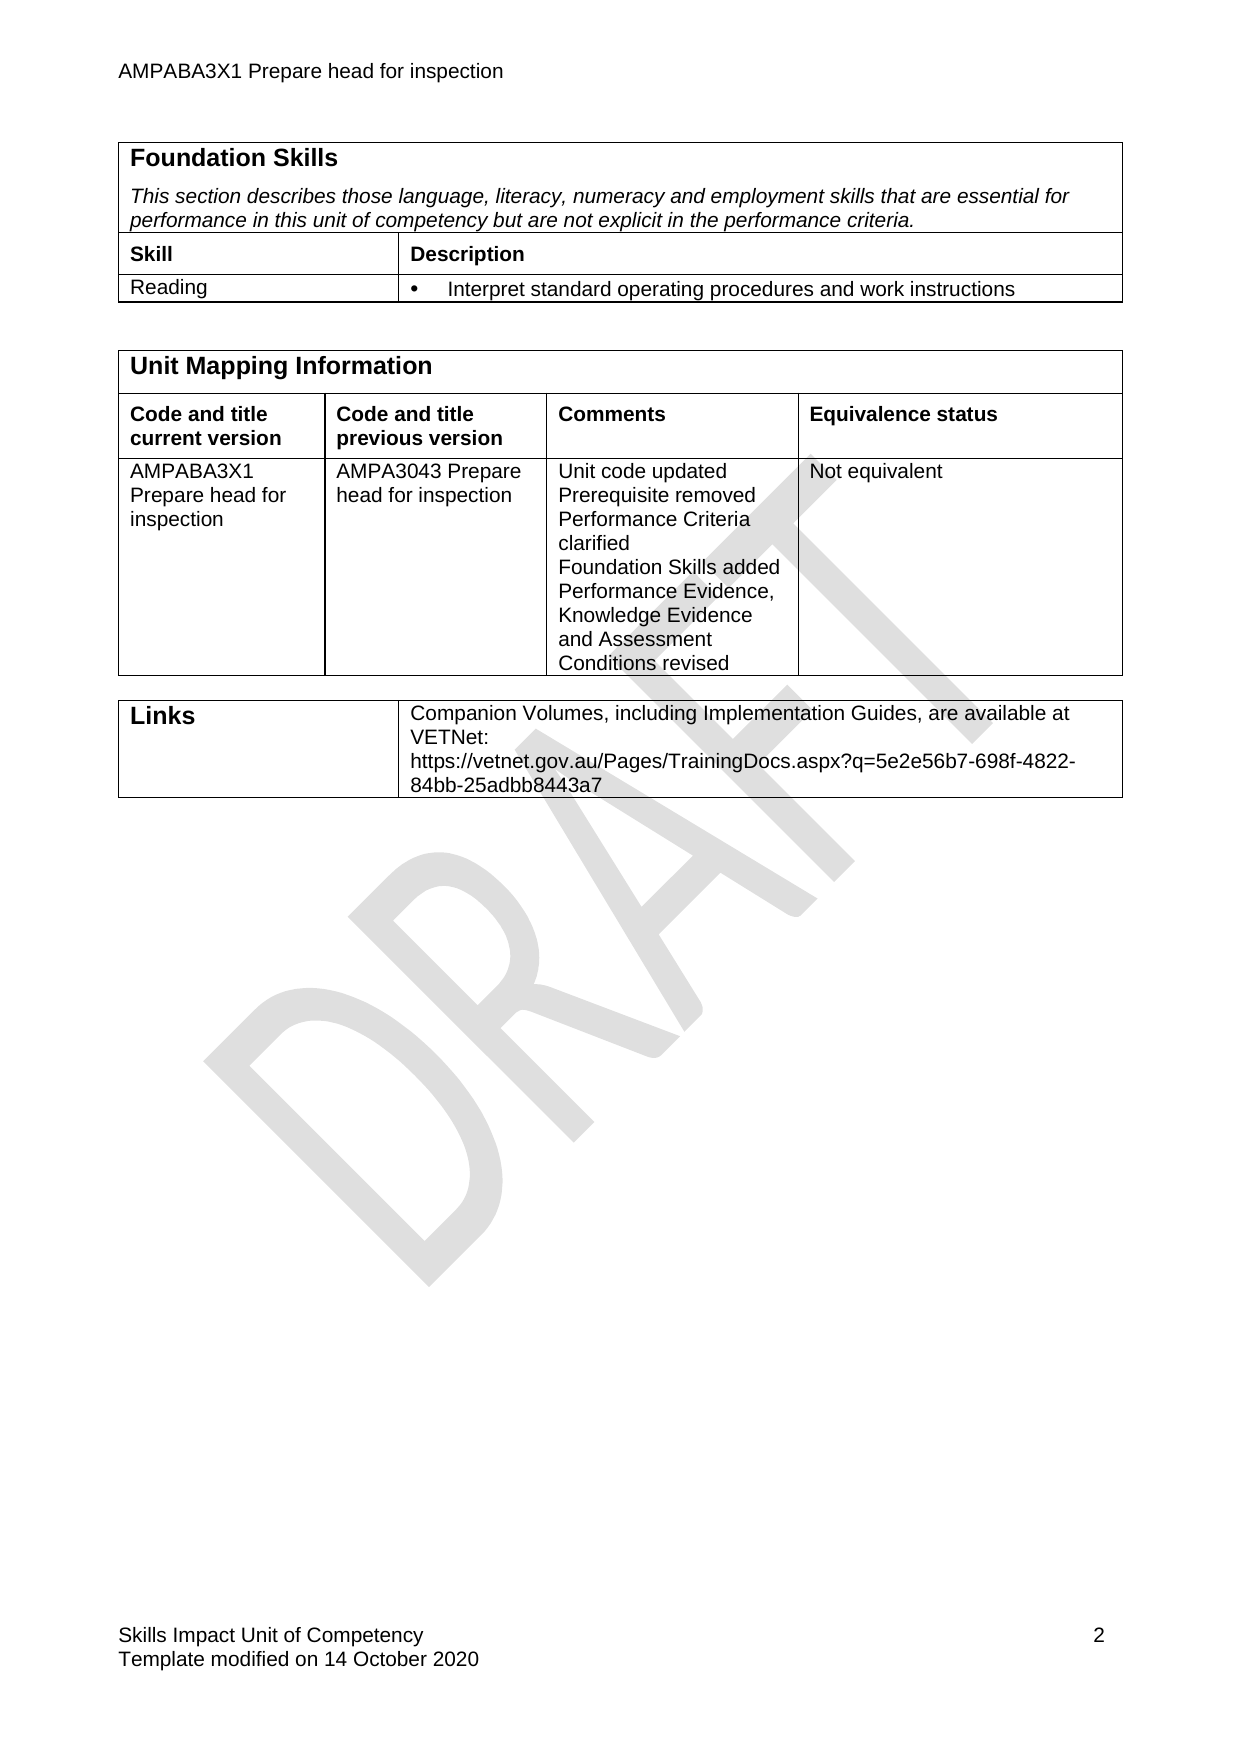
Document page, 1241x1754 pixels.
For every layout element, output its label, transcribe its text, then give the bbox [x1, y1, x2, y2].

table_cell AMPABA3X1 Prepare head for inspection [119, 459, 324, 675]
table_cell Description [399, 233, 1122, 274]
table_cell Skill [119, 233, 398, 274]
table_cell AMPA3043 Prepare head for inspection [326, 459, 546, 675]
table_cell Equivalence status [799, 394, 1122, 458]
table_header Foundation Skills This section describes those language, literacy, numeracy and employment skills that are essential for performance in this unit of competency but are not explicit in the performance criteria. [119, 143, 1122, 232]
table_cell Interpret standard operating procedures and work instructions [399, 275, 1122, 301]
table_cell Comments [547, 394, 798, 458]
table_header Companion Volumes, including Implementation Guides, are available at VETNet: https://vetnet.gov.au/Pages/TrainingDocs.aspx?q=5e2e56b7-698f-4822-84bb-25adbb8443a7 [399, 701, 1122, 797]
table_cell Code and title current version [119, 394, 324, 458]
table_cell Code and title previous version [326, 394, 546, 458]
table_cell Not equivalent [799, 459, 1122, 675]
table_header Links [119, 701, 398, 797]
table_header Unit Mapping Information [119, 351, 1122, 393]
table_cell Reading [119, 275, 398, 301]
table_cell Unit code updated Prerequisite removed Performance Criteria clarified Foundation Skills added Performance Evidence, Knowledge Evidence and Assessment Conditions revised [547, 459, 798, 675]
